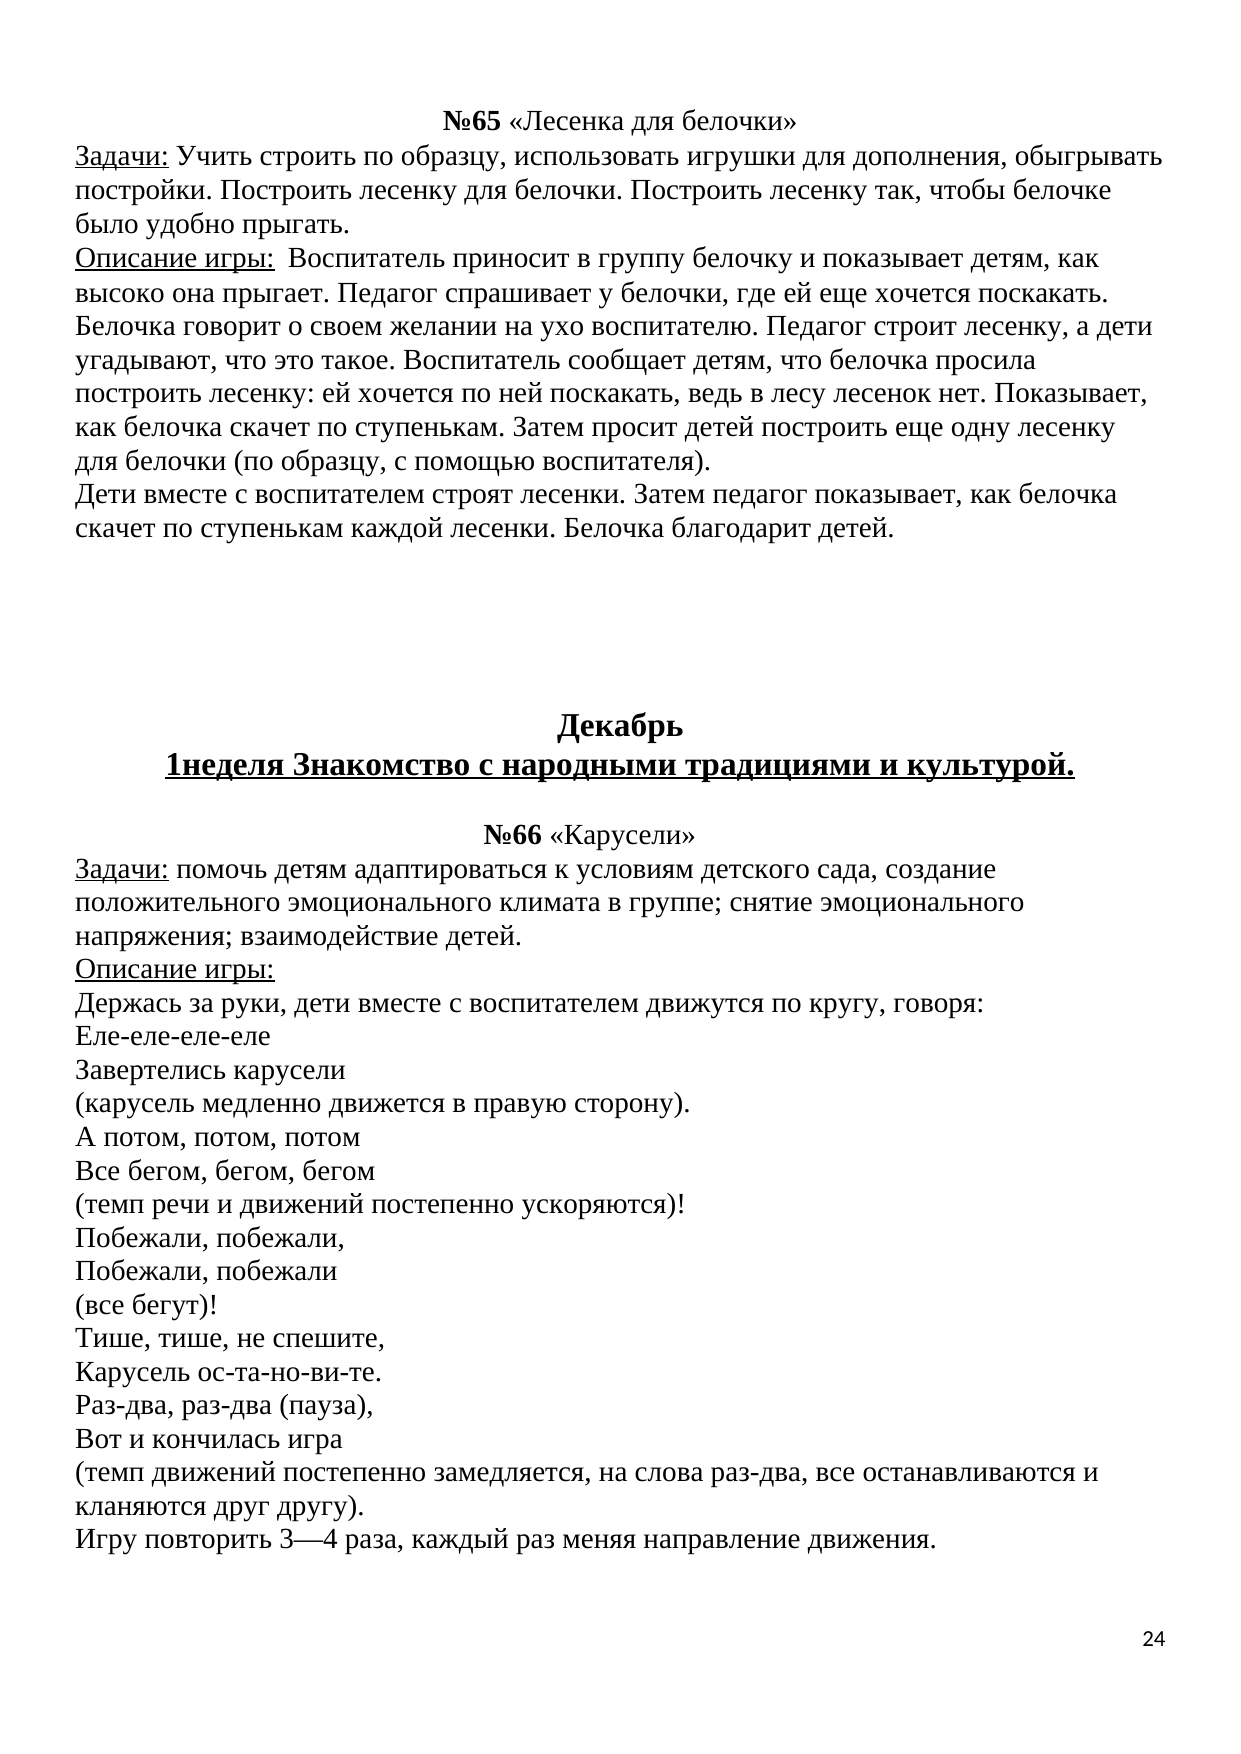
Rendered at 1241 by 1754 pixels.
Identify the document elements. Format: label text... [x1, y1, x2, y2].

text 1неделя Знакомство с народными традициями и культурой. [75, 744, 1165, 782]
text №66 «Карусели» Задачи: помочь детям адаптироваться к условиям детского сада, создание положительного эмоционального климата в группе; снятие эмоционального напряжения; взаимодействие детей. Описание игры: Держась за руки, дети вместе с воспитателем движутся по кругу, говоря: Еле-еле-еле-еле Завертелись карусели (карусель медленно движется в правую сторону). А потом, потом, потом Все бегом, бегом, бегом (темп речи и движений постепенно ускоряются)! Побежали, побежали, Побежали, побежали (все бегут)! Тише, тише, не спешите, Карусель ос-та-но-ви-те. Раз-два, раз-два (пауза), Вот и кончилась игра (темп движений постепенно замедляется, на слова раз-два, все останавливаются и кланяются друг другу). Игру повторить 3—4 раза, каждый раз меняя направление движения. [75, 817, 1165, 1555]
text Декабрь [75, 705, 1165, 744]
text Задачи: Учить строить по образцу, использовать игрушки для дополнения, обыгрывать постройки. Построить лесенку для белочки. Построить лесенку так, чтобы белочке было удобно прыгать. [75, 137, 1165, 239]
text Дети вместе с воспитателем строят лесенки. Затем педагог показывает, как белочка скачет по ступенькам каждой лесенки. Белочка благодарит детей. [75, 476, 1165, 543]
text Описание игры: Воспитатель приносит в группу белочку и показывает детям, как высоко она прыгает. Педагог спрашивает у белочки, где ей еще хочется поскакать. Белочка говорит о своем желании на ухо воспитателю. Педагог строит лесенку, а дети угадывают, что это такое. Воспитатель сообщает детям, что белочка просила построить лесенку: ей хочется по ней поскакать, ведь в лесу лесенок нет. Показывает, как белочка скачет по ступенькам. Затем просит детей построить еще одну лесенку для белочки (по образцу, с помощью воспитателя). [75, 239, 1165, 476]
text №65 «Лесенка для белочки» [75, 103, 1165, 137]
